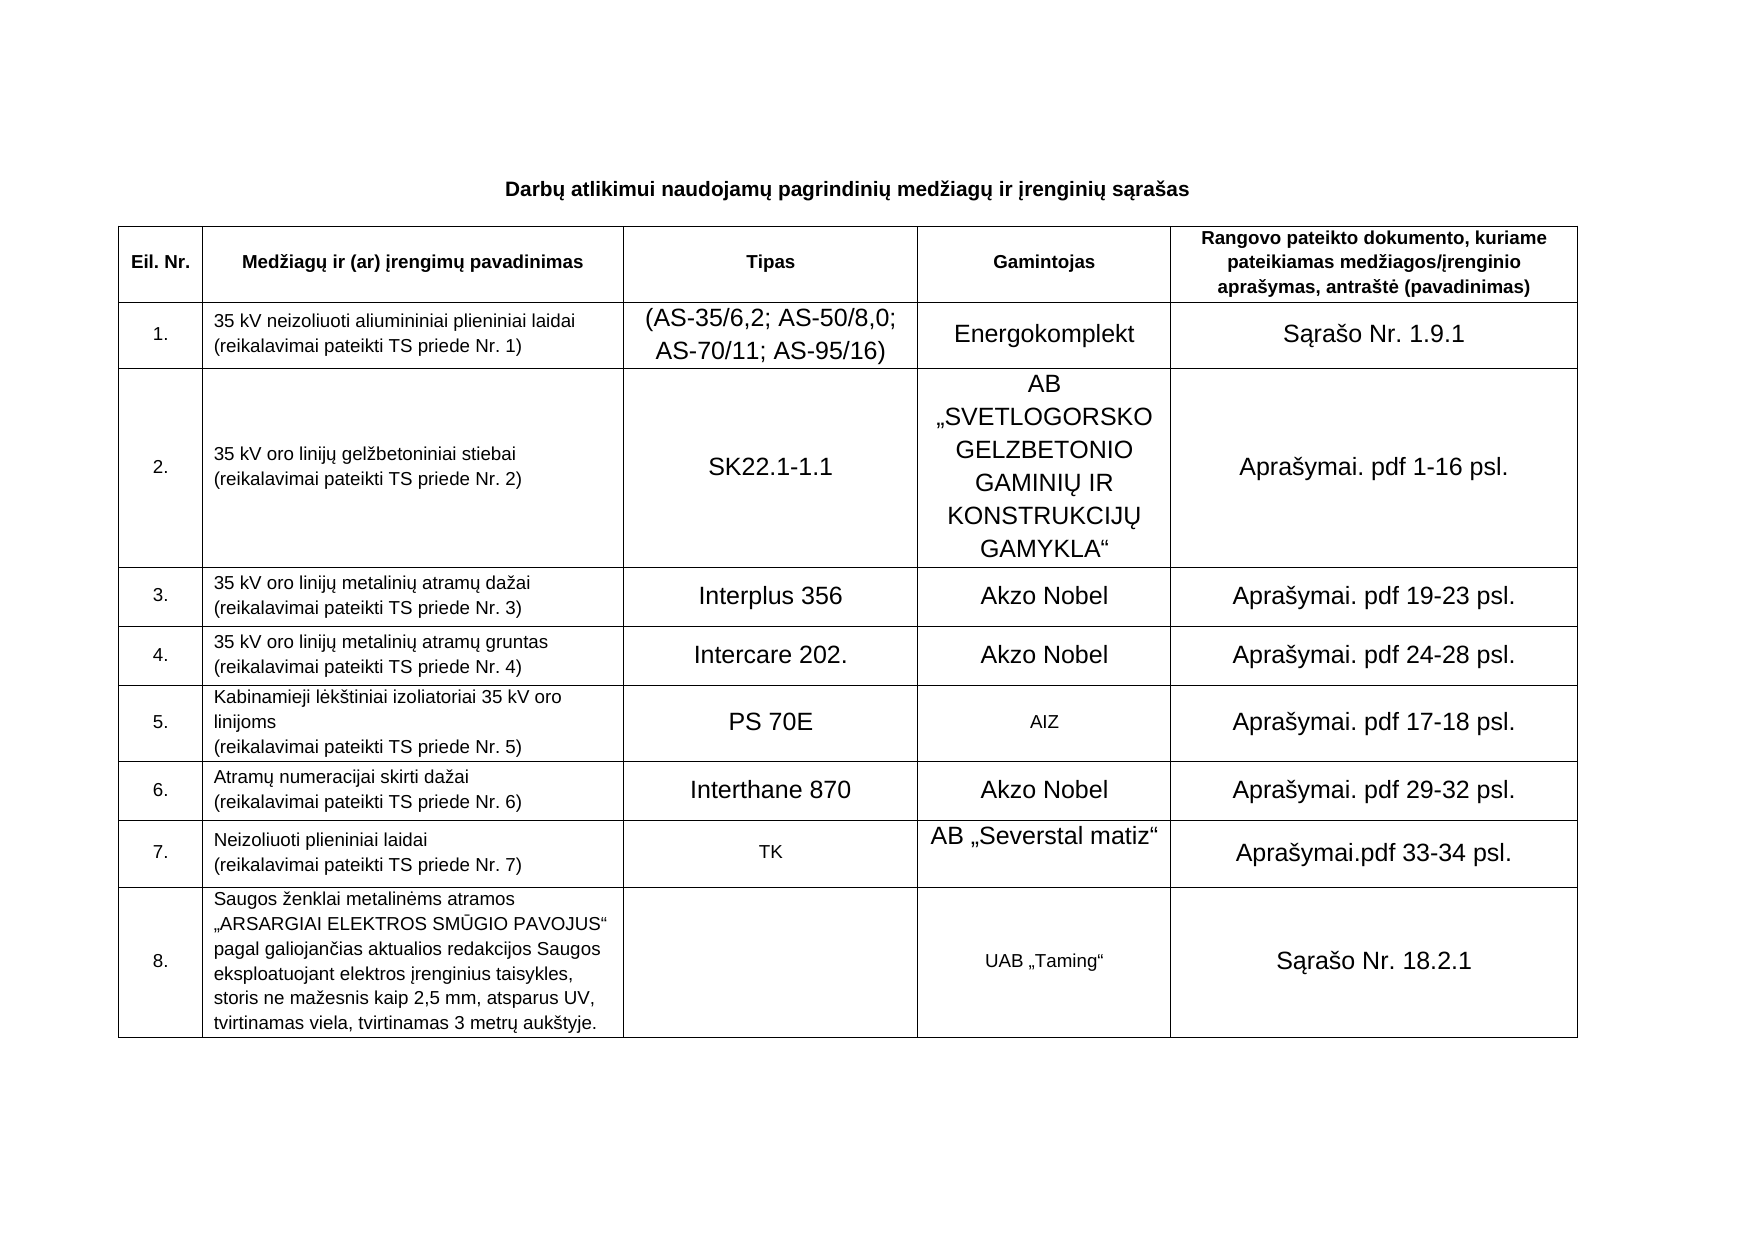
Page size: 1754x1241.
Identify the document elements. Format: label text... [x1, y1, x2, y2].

table_cell Sąrašo Nr. 1.9.1 [1171, 303, 1577, 368]
table_cell Aprašymai. pdf 29-32 psl. [1171, 762, 1577, 820]
table_cell 35 kV neizoliuoti aliumininiai plieniniai laidai (reikalavimai pateikti TS priede Nr. 1) [203, 303, 623, 368]
table_cell Kabinamieji lėkštiniai izoliatoriai 35 kV oro linijoms (reikalavimai pateikti TS priede Nr. 5) [203, 686, 623, 761]
table_cell Aprašymai.pdf 33-34 psl. [1171, 821, 1577, 887]
table_cell AIZ [918, 686, 1170, 761]
table_cell PS 70E [624, 686, 917, 761]
table_cell (AS-35/6,2; AS-50/8,0; AS-70/11; AS-95/16) [624, 303, 917, 368]
table_cell Aprašymai. pdf 17-18 psl. [1171, 686, 1577, 761]
table_cell UAB „Taming“ [918, 888, 1170, 1037]
table_cell Aprašymai. pdf 1-16 psl. [1171, 369, 1577, 567]
table_cell 35 kV oro linijų metalinių atramų gruntas (reikalavimai pateikti TS priede Nr. 4) [203, 627, 623, 685]
table_cell Saugos ženklai metalinėms atramos „ARSARGIAI ELEKTROS SMŪGIO PAVOJUS“ pagal galiojančias aktualios redakcijos Saugos eksploatuojant elektros įrenginius taisykles, storis ne mažesnis kaip 2,5 mm, atsparus UV, tvirtinamas viela, tvirtinamas 3 metrų aukštyje. [203, 888, 623, 1037]
table_cell 7. [119, 821, 202, 887]
table_cell AB „SVETLOGORSKO GELZBETONIO GAMINIŲ IR KONSTRUKCIJŲ GAMYKLA“ [918, 369, 1170, 567]
table_cell TK [624, 821, 917, 887]
table_cell Aprašymai. pdf 19-23 psl. [1171, 568, 1577, 626]
table_cell [624, 888, 917, 1037]
table_cell 35 kV oro linijų gelžbetoniniai stiebai (reikalavimai pateikti TS priede Nr. 2) [203, 369, 623, 567]
table_cell Akzo Nobel [918, 568, 1170, 626]
table_cell Neizoliuoti plieniniai laidai (reikalavimai pateikti TS priede Nr. 7) [203, 821, 623, 887]
table_cell SK22.1-1.1 [624, 369, 917, 567]
table_cell Interplus 356 [624, 568, 917, 626]
table_header Tipas [624, 227, 917, 302]
table_cell AB „Severstal matiz“ . [918, 821, 1170, 887]
table_cell Sąrašo Nr. 18.2.1 [1171, 888, 1577, 1037]
table_cell 8. [119, 888, 202, 1037]
table_cell Akzo Nobel [918, 762, 1170, 820]
table_cell 5. [119, 686, 202, 761]
table_cell 3. [119, 568, 202, 626]
table_cell 35 kV oro linijų metalinių atramų dažai (reikalavimai pateikti TS priede Nr. 3) [203, 568, 623, 626]
table_cell Intercare 202. [624, 627, 917, 685]
table_cell 2. [119, 369, 202, 567]
table_header Medžiagų ir (ar) įrengimų pavadinimas [203, 227, 623, 302]
table_cell Atramų numeracijai skirti dažai (reikalavimai pateikti TS priede Nr. 6) [203, 762, 623, 820]
table_cell Aprašymai. pdf 24-28 psl. [1171, 627, 1577, 685]
table_header Eil. Nr. [119, 227, 202, 302]
table_cell 4. [119, 627, 202, 685]
table_cell 1. [119, 303, 202, 368]
table_header Gamintojas [918, 227, 1170, 302]
table_cell 6. [119, 762, 202, 820]
text Darbų atlikimui naudojamų pagrindinių medžiagų ir įrenginių sąrašas [118, 177, 1577, 201]
table_cell Energokomplekt [918, 303, 1170, 368]
table_cell Interthane 870 [624, 762, 917, 820]
table_cell Akzo Nobel [918, 627, 1170, 685]
table_header Rangovo pateikto dokumento, kuriame pateikiamas medžiagos/įrenginio aprašymas, antraštė (pavadinimas) [1171, 227, 1577, 302]
